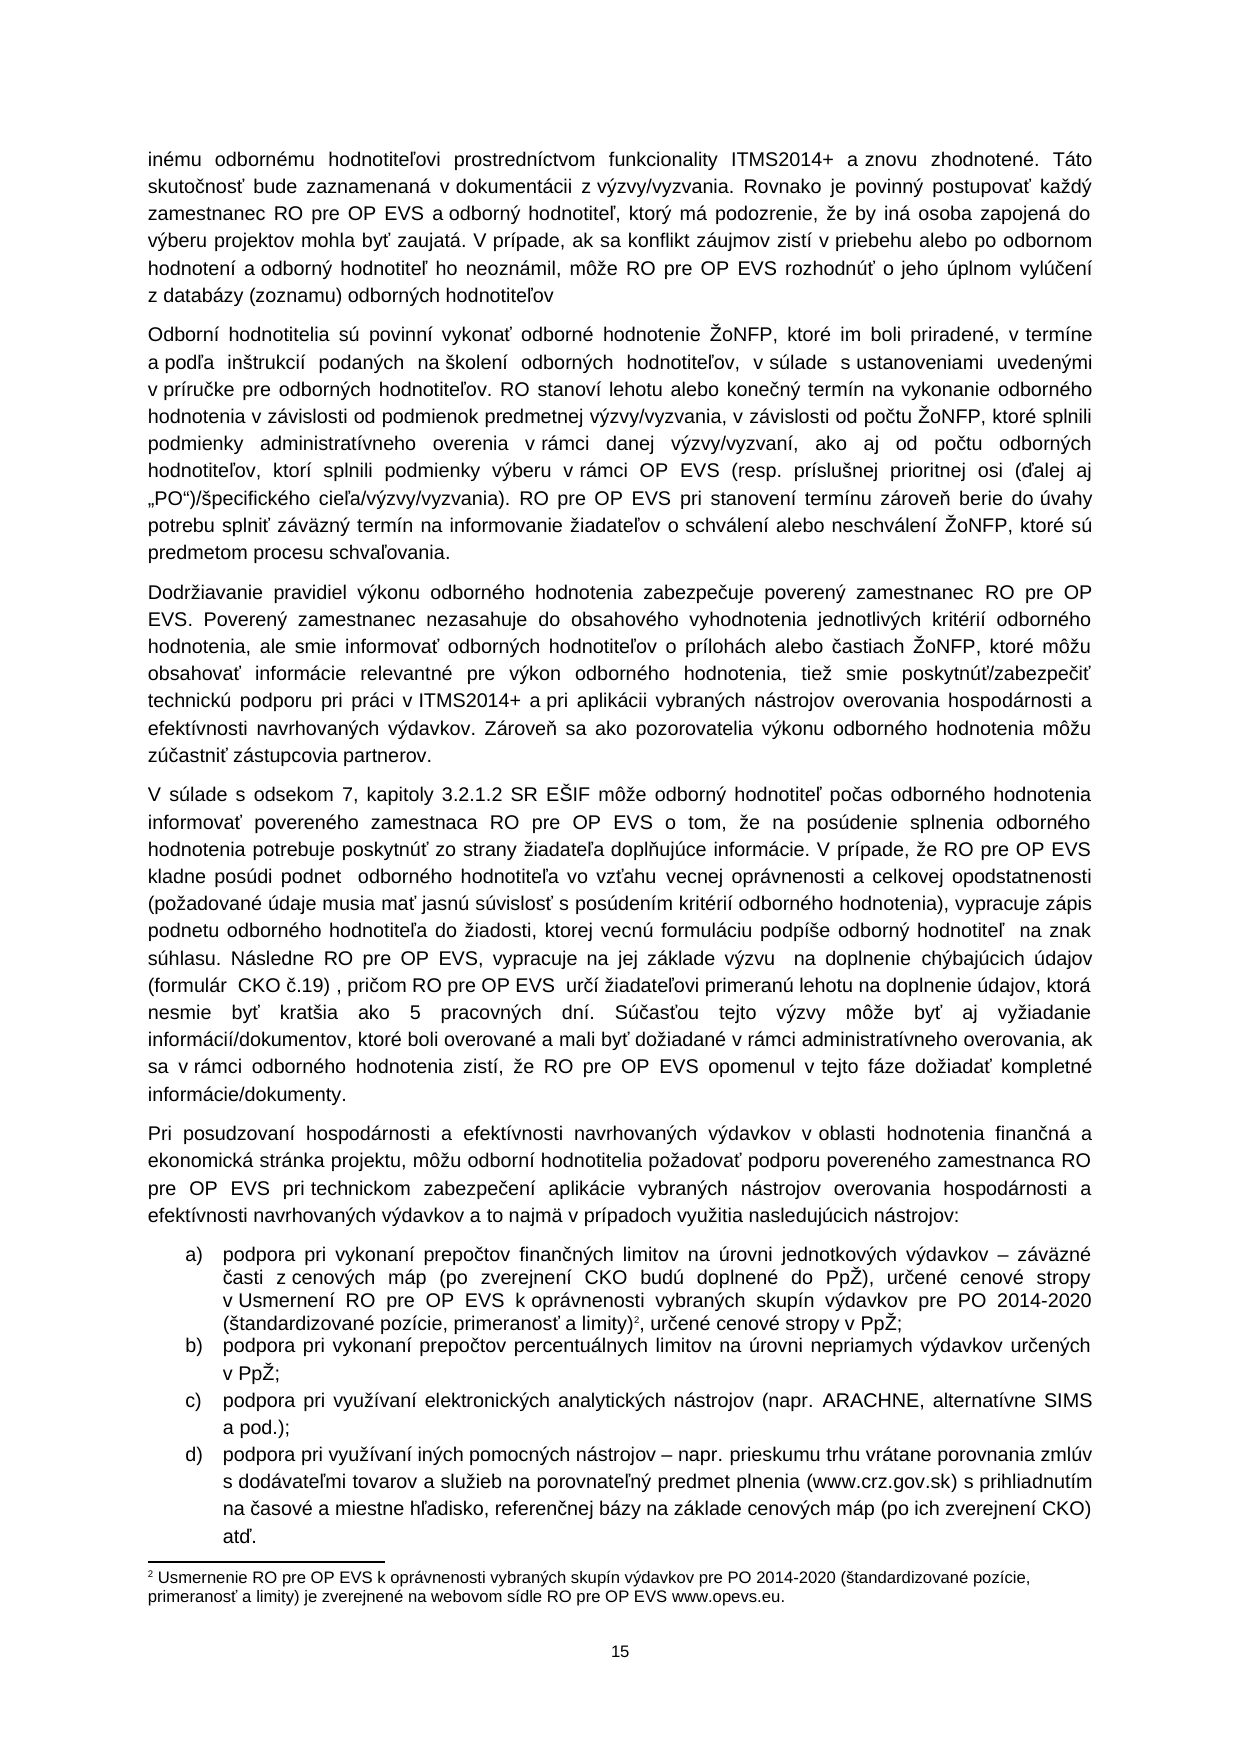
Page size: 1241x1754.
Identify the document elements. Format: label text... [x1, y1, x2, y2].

text Odborní hodnotitelia sú povinní vykonať odborné hodnotenie ŽoNFP, ktoré im boli priradené, v termíne a podľa inštrukcií podaných na školení odborných hodnotiteľov, v súlade s ustanoveniami uvedenými v príručke pre odborných hodnotiteľov. RO stanoví lehotu alebo konečný termín na vykonanie odborného hodnotenia v závislosti od podmienok predmetnej výzvy/vyzvania, v závislosti od počtu ŽoNFP, ktoré splnili podmienky administratívneho overenia v rámci danej výzvy/vyzvaní, ako aj od počtu odborných hodnotiteľov, ktorí splnili podmienky výberu v rámci OP EVS (resp. príslušnej prioritnej osi (ďalej aj „PO“)/špecifického cieľa/výzvy/vyzvania). RO pre OP EVS pri stanovení termínu zároveň berie do úvahy potrebu splniť záväzný termín na informovanie žiadateľov o schválení alebo neschválení ŽoNFP, ktoré sú predmetom procesu schvaľovania. [148, 323, 1092, 563]
text V súlade s odsekom 7, kapitoly 3.2.1.2 SR EŠIF môže odborný hodnotiteľ počas odborného hodnotenia informovať povereného zamestnaca RO pre OP EVS o tom, že na posúdenie splnenia odborného hodnotenia potrebuje poskytnúť zo strany žiadateľa doplňujúce informácie. V prípade, že RO pre OP EVS kladne posúdi podnet odborného hodnotiteľa vo vzťahu vecnej oprávnenosti a celkovej opodstatnenosti (požadované údaje musia mať jasnú súvislosť s posúdením kritérií odborného hodnotenia), vypracuje zápis podnetu odborného hodnotiteľa do žiadosti, ktorej vecnú formuláciu podpíše odborný hodnotiteľ na znak súhlasu. Následne RO pre OP EVS, vypracuje na jej základe výzvu na doplnenie chýbajúcich údajov (formulár CKO č.19) , pričom RO pre OP EVS určí žiadateľovi primeranú lehotu na doplnenie údajov, ktorá nesmie byť kratšia ako 5 pracovných dní. Súčasťou tejto výzvy môže byť aj vyžiadanie informácií/dokumentov, ktoré boli overované a mali byť dožiadané v rámci administratívneho overovania, ak sa v rámci odborného hodnotenia zistí, že RO pre OP EVS opomenul v tejto fáze dožiadať kompletné informácie/dokumenty. [148, 783, 1092, 1105]
list podpora pri využívaní elektronických analytických nástrojov (napr. ARACHNE, alternatívne SIMS a pod.); [185, 1388, 1092, 1438]
list podpora pri využívaní iných pomocných nástrojov – napr. prieskumu trhu vrátane porovnania zmlúv s dodávateľmi tovarov a služieb na porovnateľný predmet plnenia (www.crz.gov.sk) s prihliadnutím na časové a miestne hľadisko, referenčnej bázy na základe cenových máp (po ich zverejnení CKO) atď. [185, 1443, 1092, 1547]
list podpora pri vykonaní prepočtov percentuálnych limitov na úrovni nepriamych výdavkov určených v PpŽ; [185, 1334, 1092, 1384]
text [148, 148, 1092, 306]
text Dodržiavanie pravidiel výkonu odborného hodnotenia zabezpečuje poverený zamestnanec RO pre OP EVS. Poverený zamestnanec nezasahuje do obsahového vyhodnotenia jednotlivých kritérií odborného hodnotenia, ale smie informovať odborných hodnotiteľov o prílohách alebo častiach ŽoNFP, ktoré môžu obsahovať informácie relevantné pre výkon odborného hodnotenia, tiež smie poskytnúť/zabezpečiť technickú podporu pri práci v ITMS2014+ a pri aplikácii vybraných nástrojov overovania hospodárnosti a efektívnosti navrhovaných výdavkov. Zároveň sa ako pozorovatelia výkonu odborného hodnotenia môžu zúčastniť zástupcovia partnerov. [148, 581, 1092, 766]
list podpora pri vykonaní prepočtov finančných limitov na úrovni jednotkových výdavkov – záväzné časti z cenových máp (po zverejnení CKO budú doplnené do PpŽ), určené cenové stropy v Usmernení RO pre OP EVS k oprávnenosti vybraných skupín výdavkov pre PO 2014-2020 (štandardizované pozície, primeranosť a limity), určené cenové stropy v PpŽ; [185, 1243, 1092, 1334]
text Pri posudzovaní hospodárnosti a efektívnosti navrhovaných výdavkov v oblasti hodnotenia finančná a ekonomická stránka projektu, môžu odborní hodnotitelia požadovať podporu povereného zamestnanca RO pre OP EVS pri technickom zabezpečení aplikácie vybraných nástrojov overovania hospodárnosti a efektívnosti navrhovaných výdavkov a to najmä v prípadoch využitia nasledujúcich nástrojov: [148, 1122, 1092, 1226]
